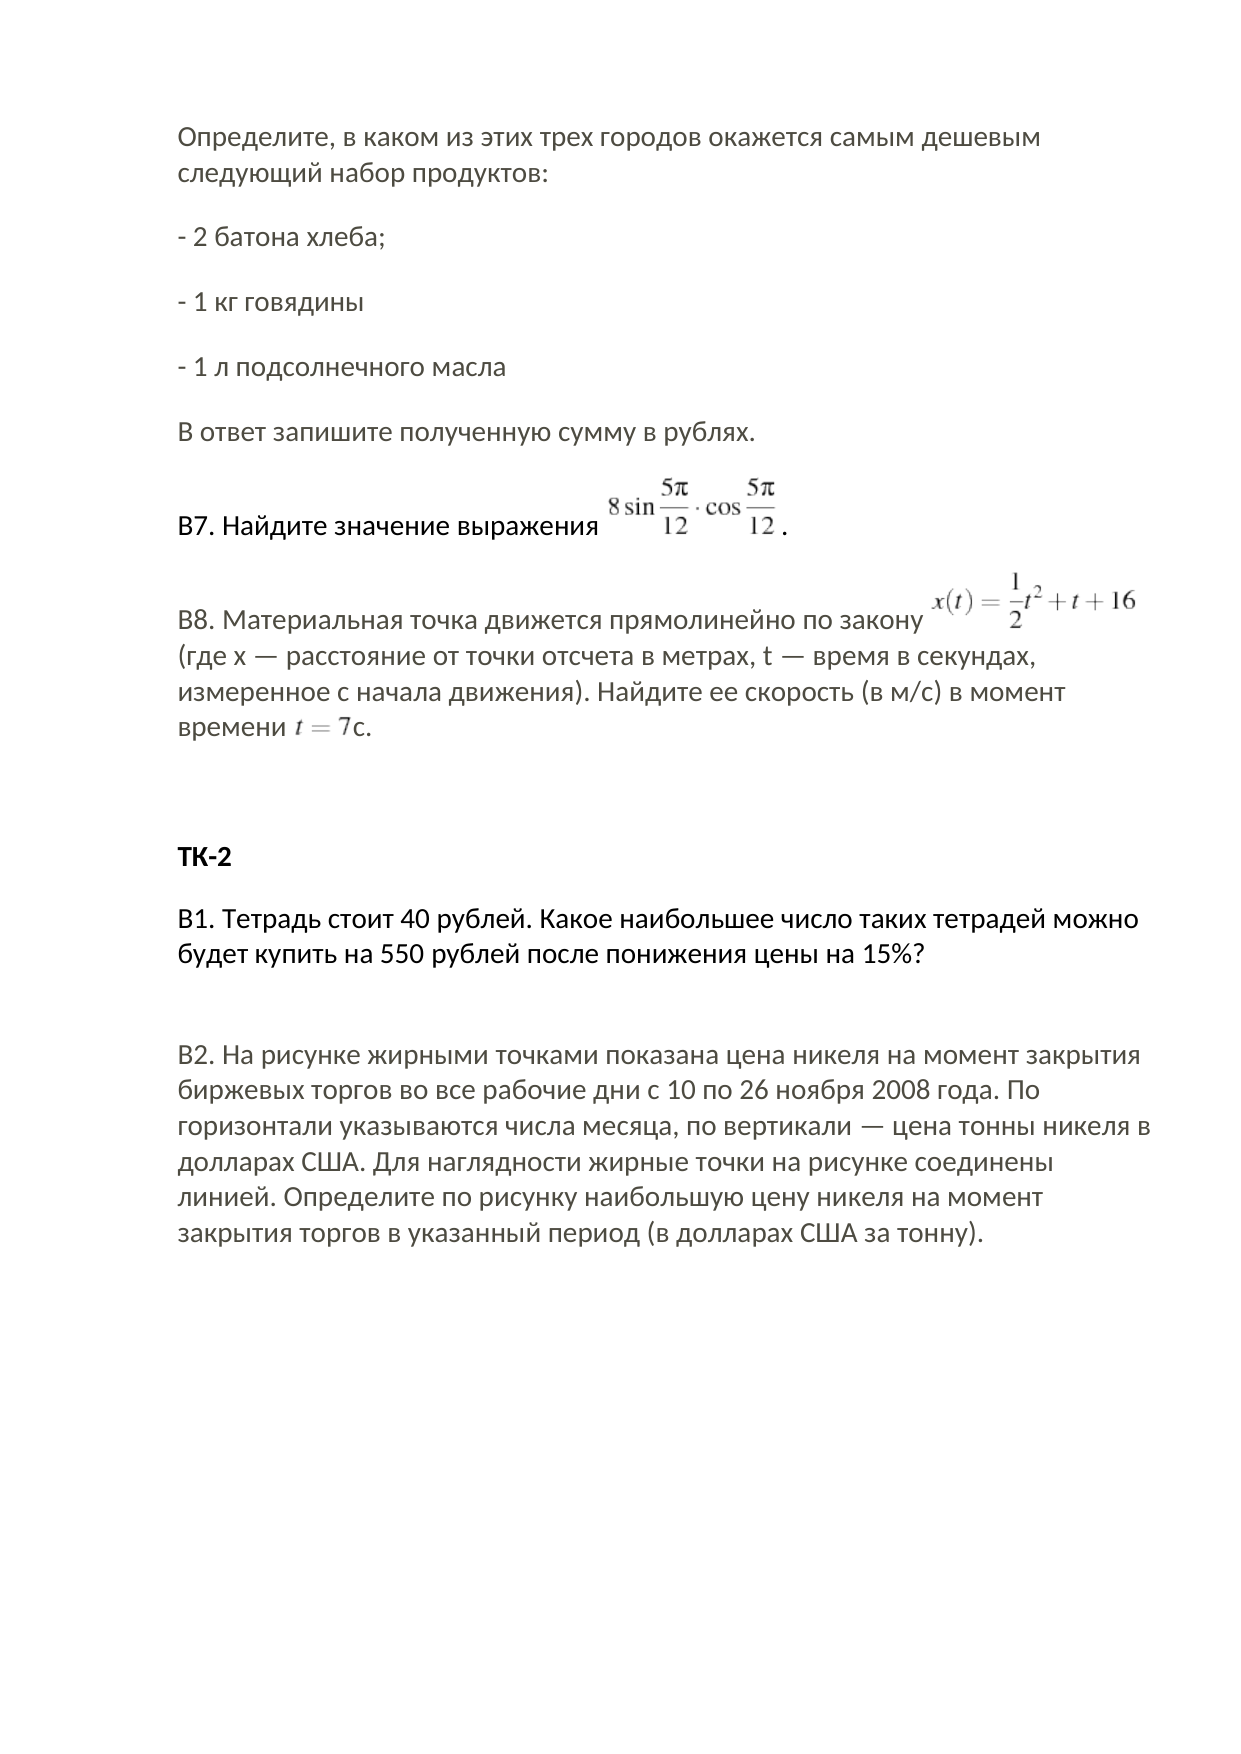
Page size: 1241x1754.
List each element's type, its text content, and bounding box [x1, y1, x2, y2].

text В ответ запишите полученную сумму в рублях. [177, 413, 1152, 448]
picture [930, 572, 1137, 630]
text - 1 л подсолнечного масла [177, 348, 1152, 384]
text В8. Материальная точка движется прямолинейно по закону (где x — расстояние от точки отсчета в метрах, t — время в секундах, измеренное с начала движения). Найдите ее скорость (в м/с) в момент времени с. [177, 572, 1152, 744]
text - 2 батона хлеба; [177, 218, 1152, 254]
picture [293, 714, 353, 737]
picture [605, 477, 781, 536]
text В2. На рисунке жирными точками показана цена никеля на момент закрытия биржевых торгов во все рабочие дни с 10 по 26 ноября 2008 года. По горизонтали указываются числа месяца, по вертикали — цена тонны никеля в долларах США. Для наглядности жирные точки на рисунке соединены линией. Определите по рисунку наибольшую цену никеля на момент закрытия торгов в указанный период (в долларах США за тонну). [177, 1036, 1152, 1249]
text В1. Тетрадь стоит 40 рублей. Какое наибольшее число таких тетрадей можно будет купить на 550 рублей после понижения цены на 15%? [177, 900, 1152, 971]
text ТК-2 [177, 838, 1152, 873]
text Определите, в каком из этих трех городов окажется самым дешевым следующий набор продуктов: [177, 118, 1152, 189]
text - 1 кг говядины [177, 283, 1152, 319]
text В7. Найдите значение выражения . [177, 478, 1152, 543]
